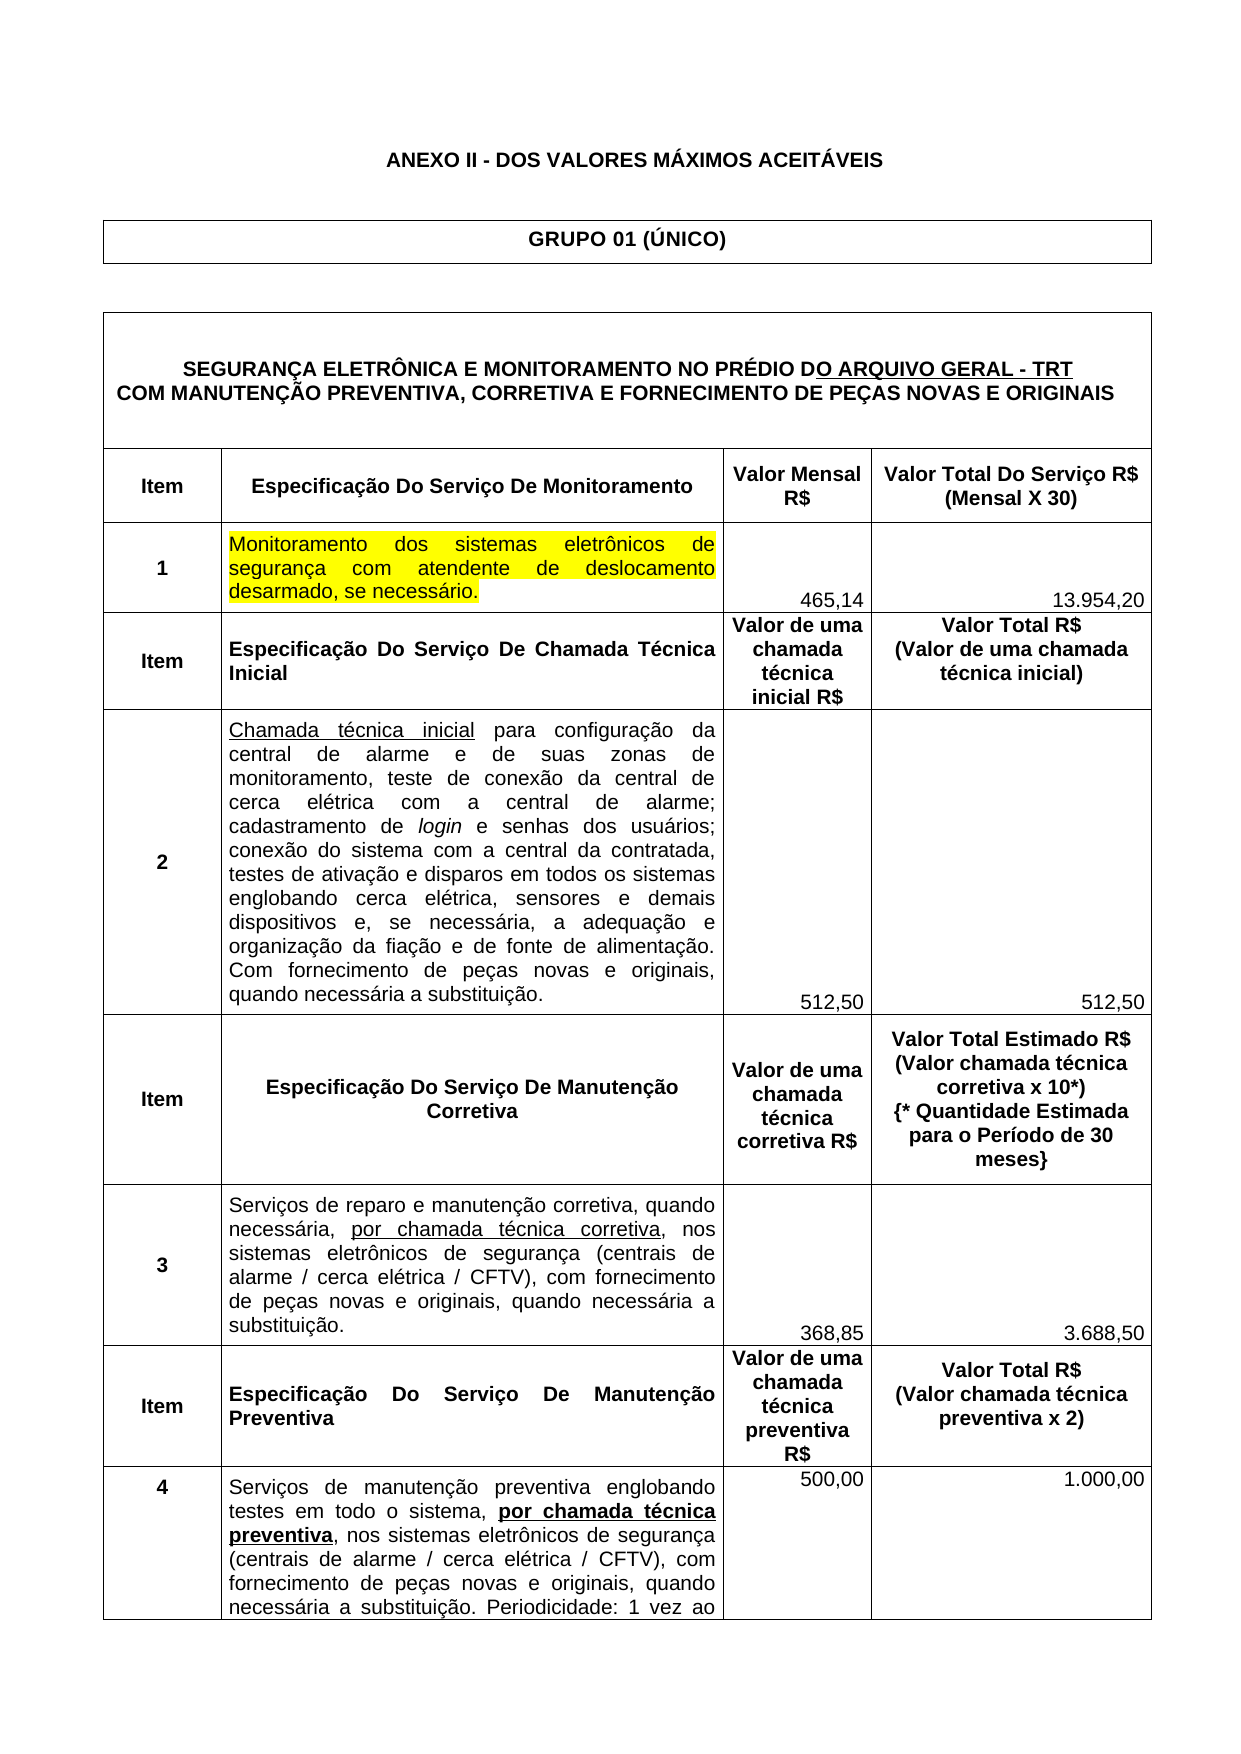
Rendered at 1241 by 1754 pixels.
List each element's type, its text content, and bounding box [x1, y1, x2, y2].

table_cell Item [104, 1346, 221, 1466]
table_cell Especificação Do Serviço De Chamada Técnica Inicial [222, 613, 723, 708]
table_cell 3.688,50 [872, 1185, 1151, 1345]
table_cell Chamada técnica inicial para configuração da central de alarme e de suas zonas de monitoramento, teste de conexão da central de cerca elétrica com a central de alarme; cadastramento de login e senhas dos usuários; conexão do sistema com a central da contratada, testes de ativação e disparos em todos os sistemas englobando cerca elétrica, sensores e demais dispositivos e, se necessária, a adequação e organização da fiação e de fonte de alimentação. Com fornecimento de peças novas e originais, quando necessária a substituição. [222, 710, 723, 1014]
table_cell Especificação Do Serviço De Monitoramento [222, 449, 723, 522]
table_cell Especificação Do Serviço De Manutenção Preventiva [222, 1346, 723, 1466]
table_cell Especificação Do Serviço De Manutenção Corretiva [222, 1015, 723, 1183]
table_cell 4 [104, 1467, 221, 1619]
table_cell 1 [104, 523, 221, 612]
table_cell 1.000,00 [872, 1467, 1151, 1619]
table_cell Valor de uma chamada técnica inicial R$ [724, 613, 871, 708]
table_cell Valor Total Do Serviço R$ (Mensal X 30) [872, 449, 1151, 522]
table_cell Valor de uma chamada técnica preventiva R$ [724, 1346, 871, 1466]
text ANEXO II - DOS VALORES MÁXIMOS ACEITÁVEIS [118, 148, 1151, 172]
table_header SEGURANÇA ELETRÔNICA E MONITORAMENTO NO PRÉDIO DO ARQUIVO GERAL - TRT COM MANUTENÇÃO PREVENTIVA, CORRETIVA E FORNECIMENTO DE PEÇAS NOVAS E ORIGINAIS [104, 313, 1151, 448]
table_cell Monitoramento dos sistemas eletrônicos de segurança com atendente de deslocamento desarmado, se necessário. [222, 523, 723, 612]
table_cell Item [104, 613, 221, 708]
table_cell Valor Mensal R$ [724, 449, 871, 522]
table_cell Valor de uma chamada técnica corretiva R$ [724, 1015, 871, 1183]
table_header GRUPO 01 (ÚNICO) [104, 221, 1151, 263]
table_cell Serviços de reparo e manutenção corretiva, quando necessária, por chamada técnica corretiva, nos sistemas eletrônicos de segurança (centrais de alarme / cerca elétrica / CFTV), com fornecimento de peças novas e originais, quando necessária a substituição. [222, 1185, 723, 1345]
table_cell 512,50 [724, 710, 871, 1014]
table_cell 13.954,20 [872, 523, 1151, 612]
table_cell Valor Total R$ (Valor chamada técnica preventiva x 2) [872, 1346, 1151, 1466]
table_cell Item [104, 1015, 221, 1183]
table_cell Valor Total R$ (Valor de uma chamada técnica inicial) [872, 613, 1151, 708]
table_cell 512,50 [872, 710, 1151, 1014]
table_cell 3 [104, 1185, 221, 1345]
table_cell Valor Total Estimado R$ (Valor chamada técnica corretiva x 10*) {* Quantidade Estimada para o Período de 30 meses} [872, 1015, 1151, 1183]
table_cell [222, 1467, 723, 1619]
table_cell 465,14 [724, 523, 871, 612]
table_cell 368,85 [724, 1185, 871, 1345]
table_cell 500,00 [724, 1467, 871, 1619]
table_cell 2 [104, 710, 221, 1014]
table_cell Item [104, 449, 221, 522]
